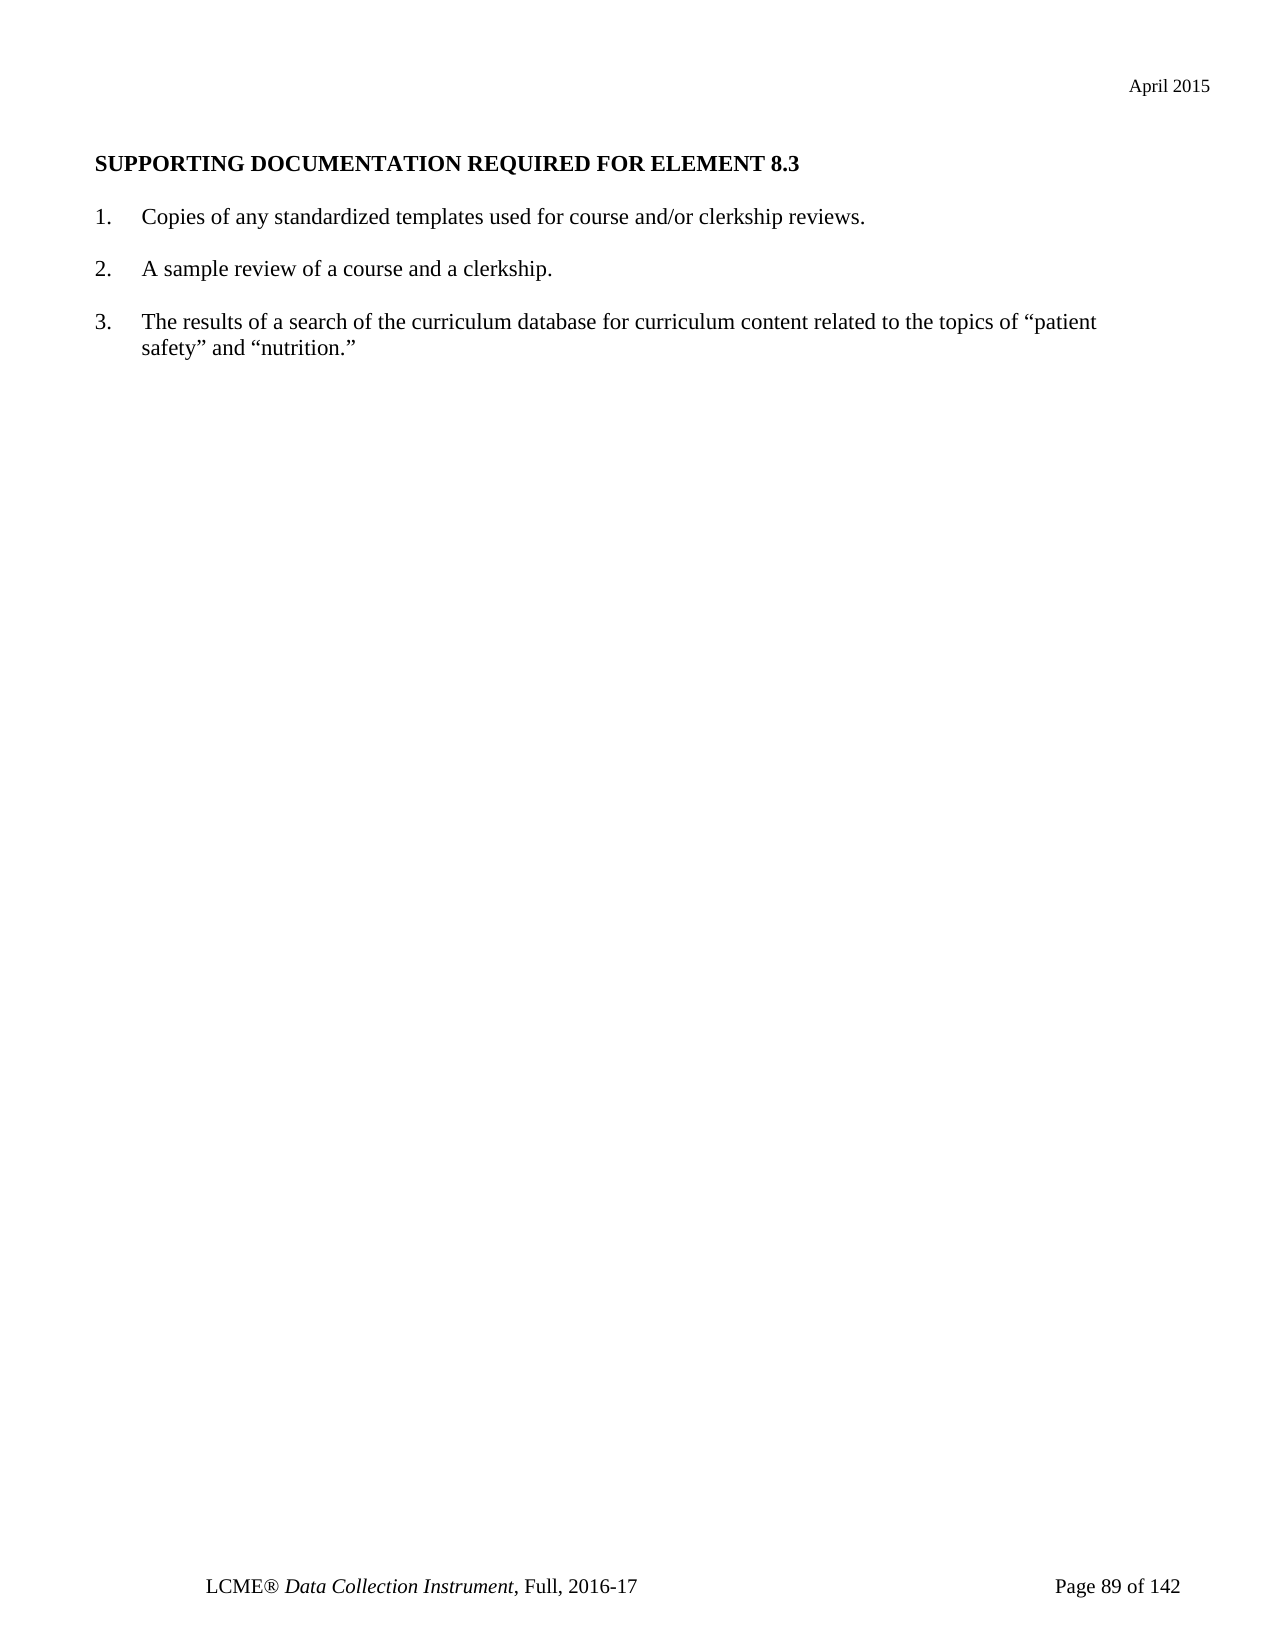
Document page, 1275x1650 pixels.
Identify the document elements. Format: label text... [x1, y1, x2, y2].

text SUPPORTING DOCUMENTATION REQUIRED FOR ELEMENT 8.3 [94, 150, 1181, 176]
list A sample review of a course and a clerkship. [94, 255, 1152, 282]
list The results of a search of the curriculum database for curriculum content related to the topics of “patient safety” and “nutrition.” [94, 308, 1152, 361]
list Copies of any standardized templates used for course and/or clerkship reviews. [94, 203, 1152, 229]
